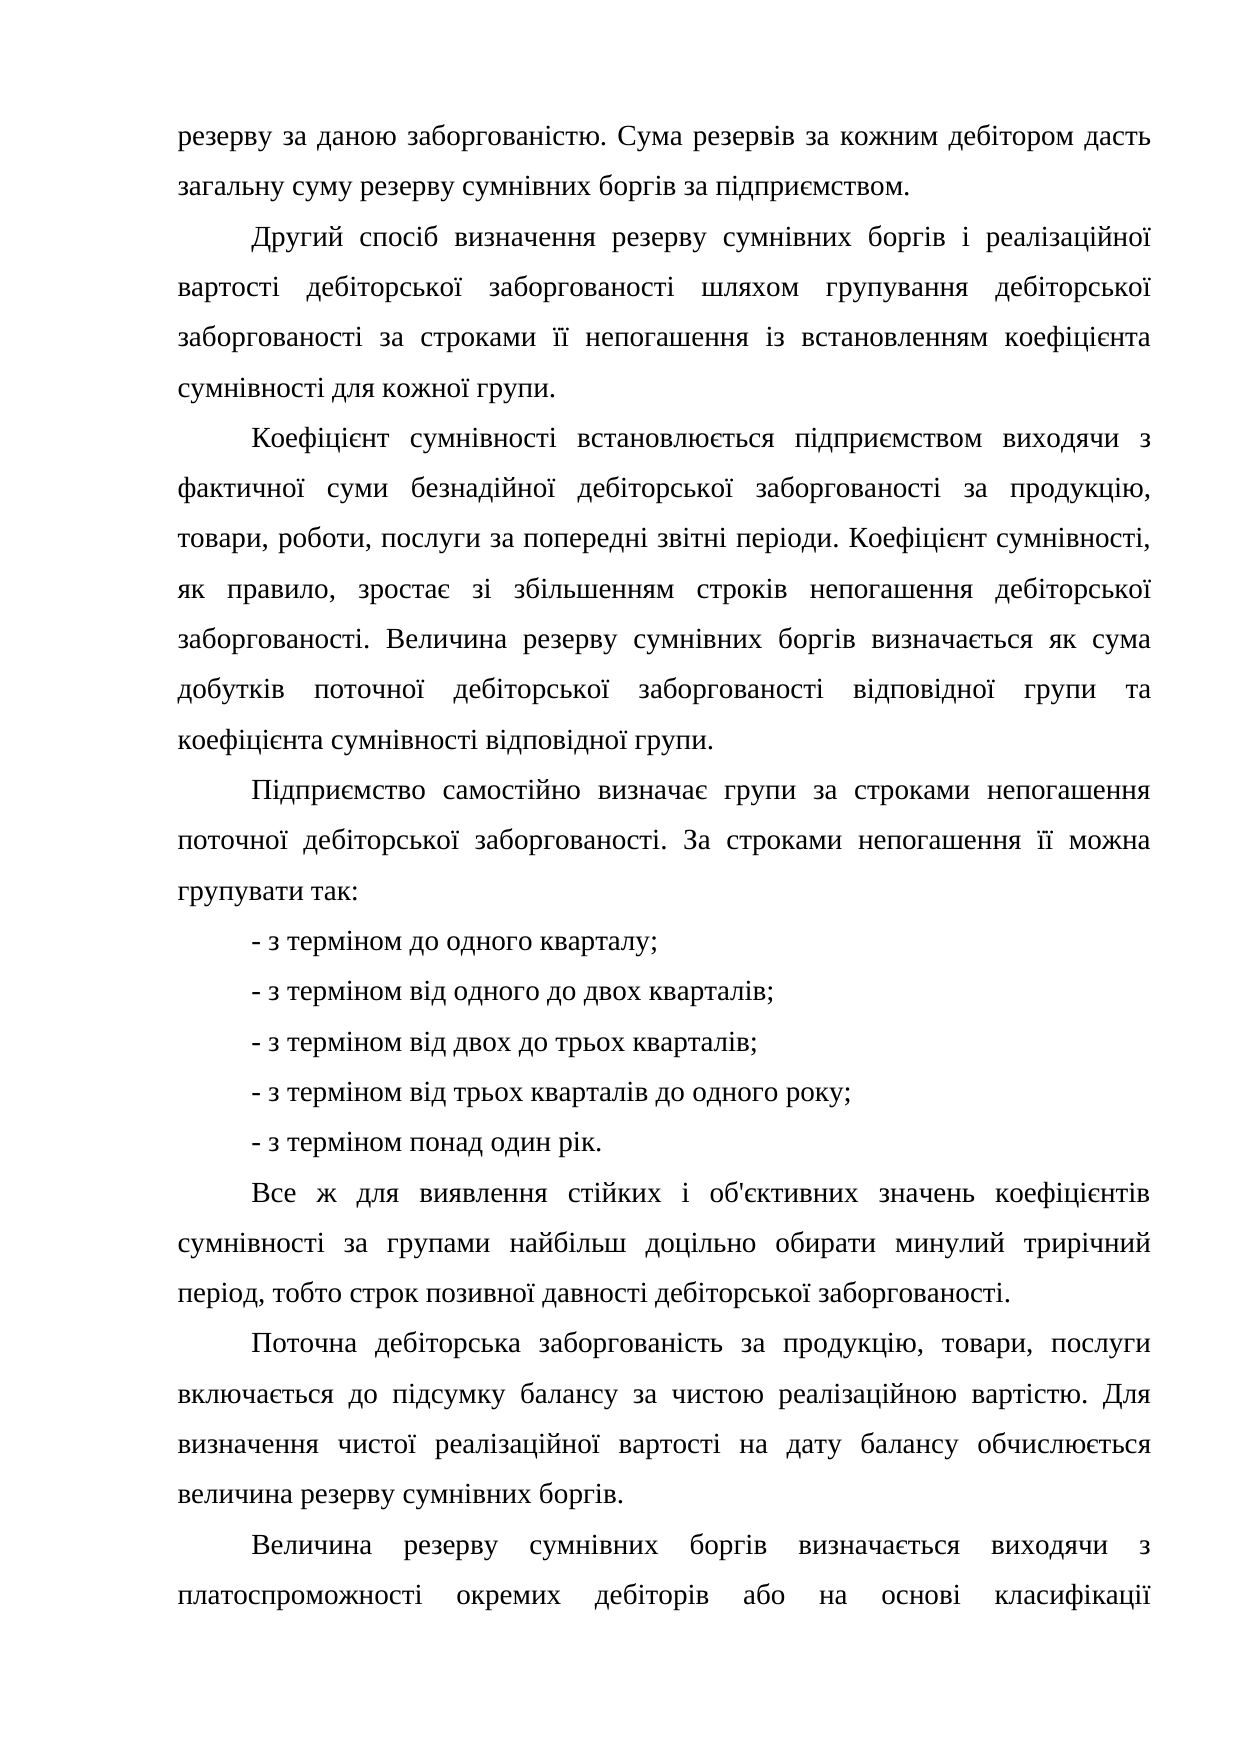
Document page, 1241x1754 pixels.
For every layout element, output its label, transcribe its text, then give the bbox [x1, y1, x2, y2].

text Другий спосіб визначення резерву сумнівних боргів і реалізаційної вартості дебіторської заборгованості шляхом групування дебіторської заборгованості за строками її непогашення із встановленням коефіцієнта сумнівності для кожної групи. [177, 219, 1152, 403]
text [177, 1527, 1152, 1611]
text Все ж для виявлення стійких і об'єктивних значень коефіцієнтів сумнівності за групами найбільш доцільно обирати минулий трирічний період, тобто строк позивної давності дебіторської заборгованості. [177, 1175, 1152, 1309]
text Коефіцієнт сумнівності встановлюється підприємством виходячи з фактичної суми безнадійної дебіторської заборгованості за продукцію, товари, роботи, послуги за попередні звітні періоди. Коефіцієнт сумнівності, як правило, зростає зі збільшенням строків непогашення дебіторської заборгованості. Величина резерву сумнівних боргів визначається як сума добутків поточної дебіторської заборгованості відповідної групи та коефіцієнта сумнівності відповідної групи. [177, 420, 1152, 755]
text Підприємство самостійно визначає групи за строками непогашення поточної дебіторської заборгованості. За строками непогашення її можна групувати так: [177, 772, 1152, 906]
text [177, 118, 1152, 202]
text - з терміном понад один рік. [177, 1124, 1152, 1158]
text - з терміном від одного до двох кварталів; [177, 973, 1152, 1007]
text - з терміном від двох до трьох кварталів; [177, 1024, 1152, 1057]
text - з терміном до одного кварталу; [177, 923, 1152, 957]
text Поточна дебіторська заборгованість за продукцію, товари, послуги включається до підсумку балансу за чистою реалізаційною вартістю. Для визначення чистої реалізаційної вартості на дату балансу обчислюється величина резерву сумнівних боргів. [177, 1326, 1152, 1510]
text - з терміном від трьох кварталів до одного року; [177, 1074, 1152, 1108]
